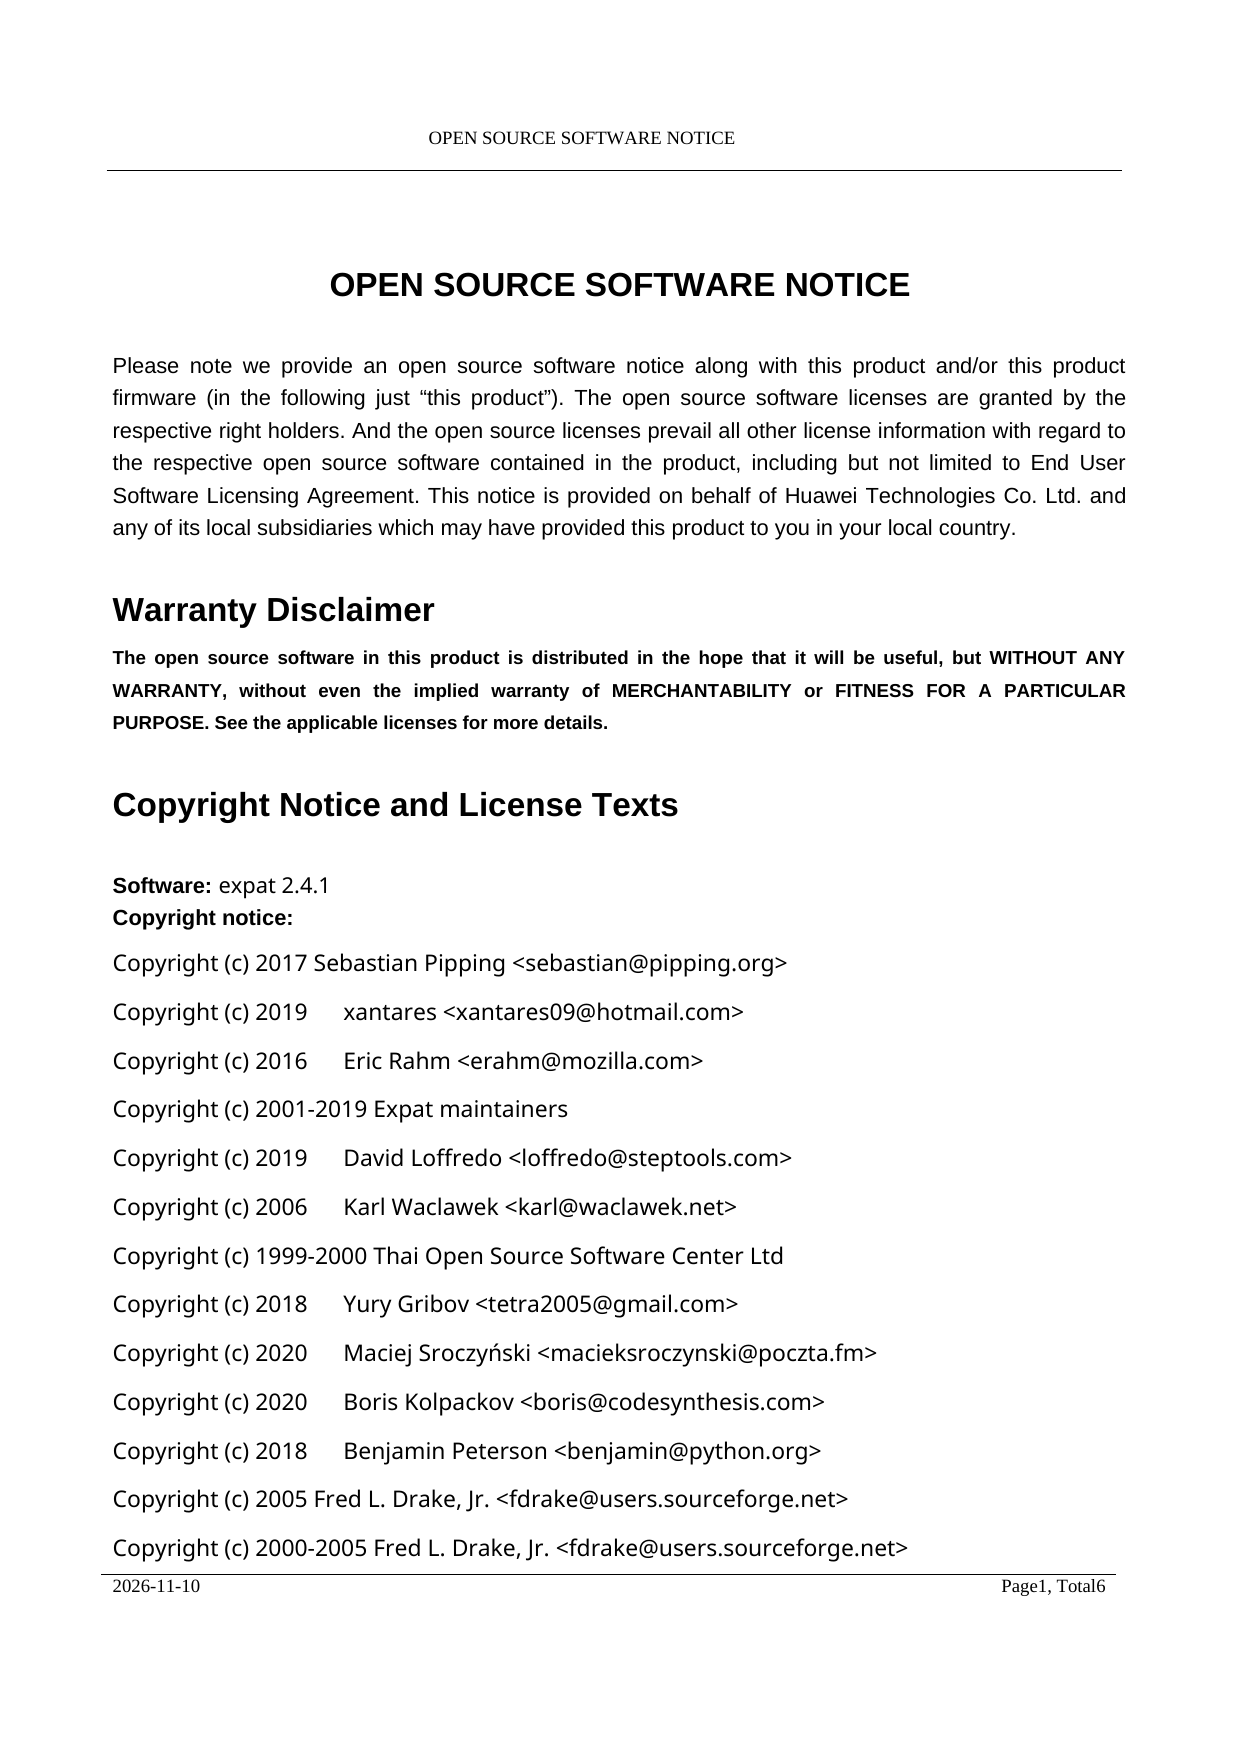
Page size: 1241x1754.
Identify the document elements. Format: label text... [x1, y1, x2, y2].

text Software: expat 2.4.1 [112, 869, 1128, 901]
text Please note we provide an open source software notice along with this product and/or this product firmware (in the following just “this product”). The open source software licenses are granted by the respective right holders. And the open source licenses prevail all other license information with regard to the respective open source software contained in the product, including but not limited to End User Software Licensing Agreement. This notice is provided on behalf of Huawei Technologies Co. Ltd. and any of its local subsidiaries which may have provided this product to you in your local country. [112, 349, 1128, 544]
text The open source software in this product is distributed in the hope that it will be useful, but WITHOUT ANY WARRANTY, without even the implied warranty of MERCHANTABILITY or FITNESS FOR A PARTICULAR PURPOSE. See the applicable licenses for more details. [112, 641, 1128, 739]
text Warranty Disclaimer [112, 576, 1128, 641]
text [112, 947, 1128, 1564]
text Copyright notice: [112, 901, 1128, 934]
text Copyright Notice and License Texts [112, 771, 1128, 836]
text OPEN SOURCE SOFTWARE NOTICE [112, 251, 1128, 316]
